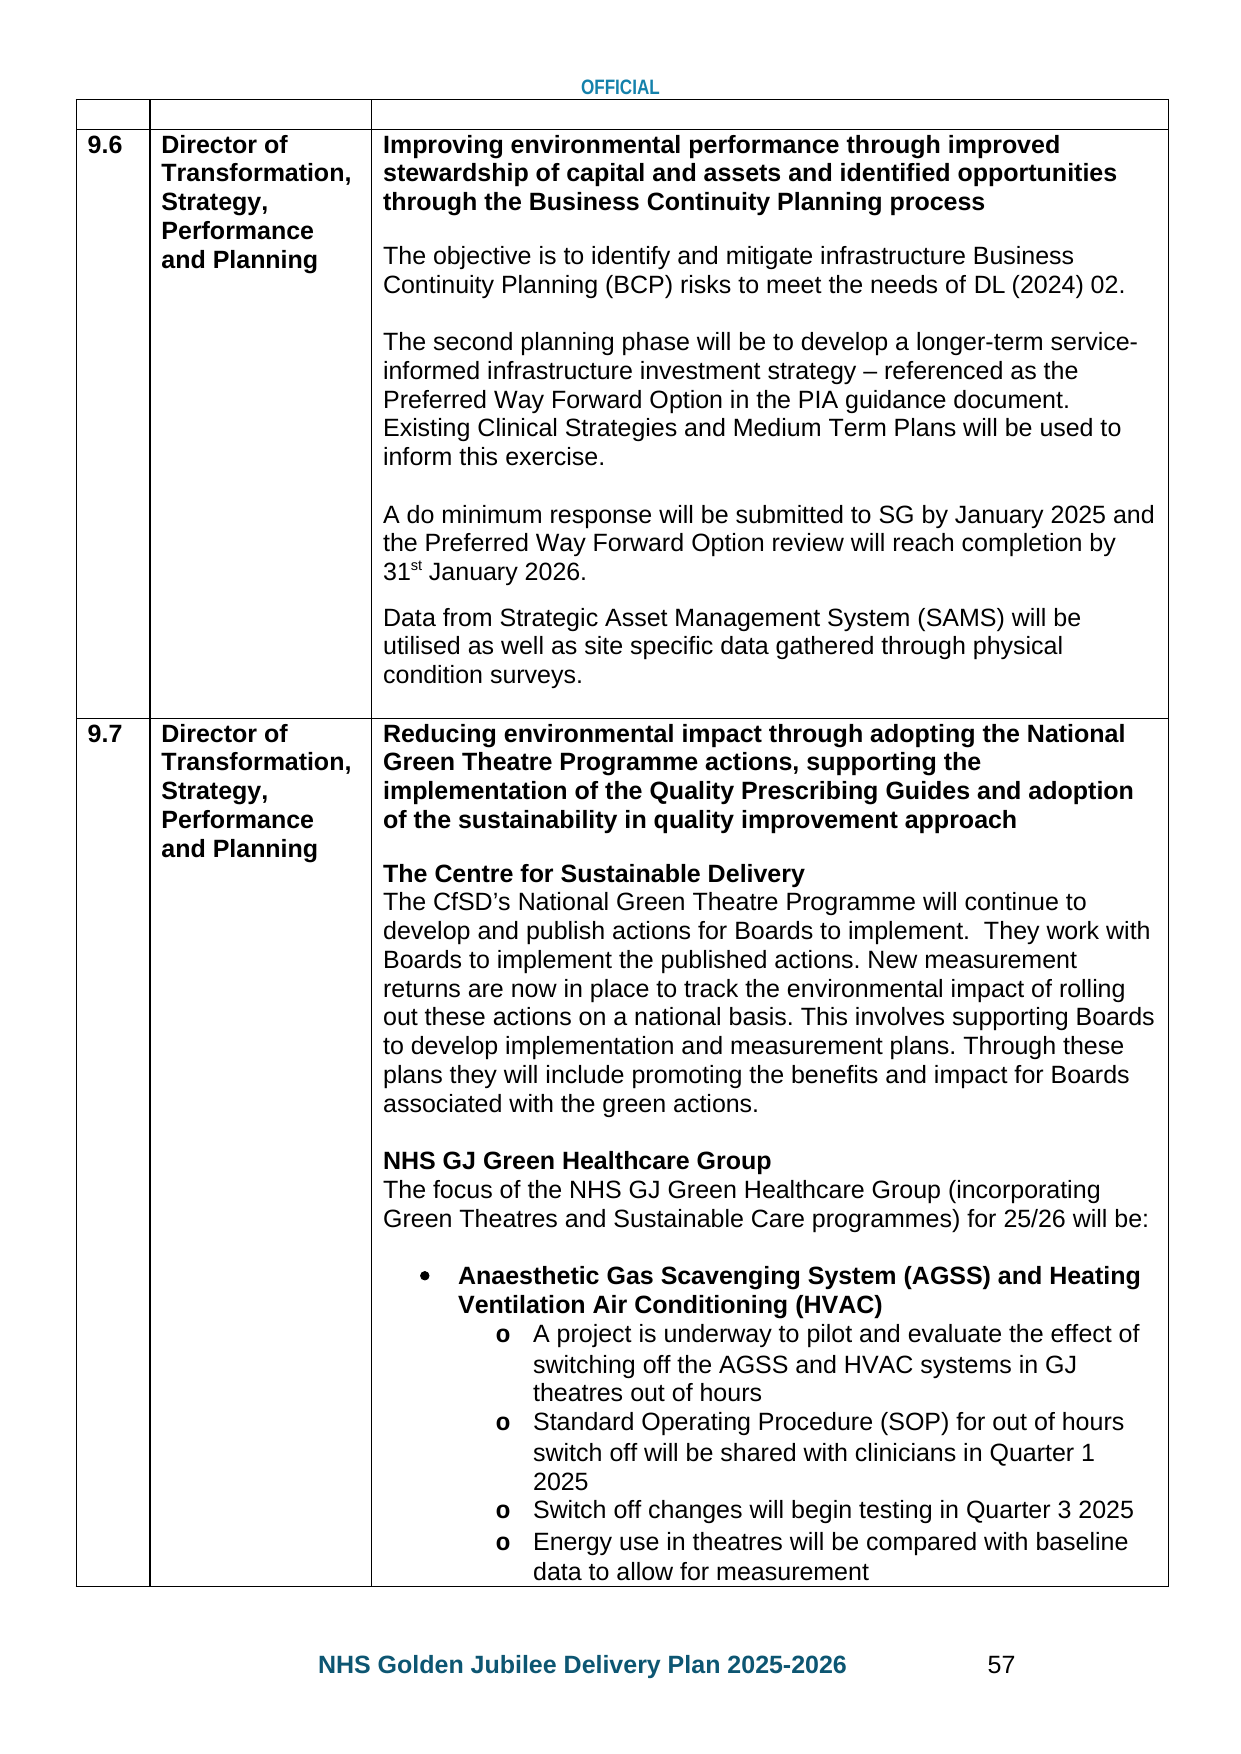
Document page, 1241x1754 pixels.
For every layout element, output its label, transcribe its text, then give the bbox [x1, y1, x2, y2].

table_cell [77, 719, 149, 1586]
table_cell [151, 130, 371, 717]
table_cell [151, 719, 371, 1586]
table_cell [151, 100, 371, 129]
table_cell [77, 130, 149, 717]
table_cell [372, 100, 1168, 129]
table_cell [372, 719, 1168, 1586]
table_cell Improving environmental performance through improved stewardship of capital and assets and identified opportunities through the Business Continuity Planning process The objective is to identify and mitigate infrastructure Business Continuity Planning (BCP) risks to meet the needs of DL (2024) 02. The second planning phase will be to develop a longer-term service-informed infrastructure investment strategy – referenced as the Preferred Way Forward Option in the PIA guidance document. Existing Clinical Strategies and Medium Term Plans will be used to inform this exercise. A do minimum response will be submitted to SG by January 2025 and the Preferred Way Forward Option review will reach completion by 31st January 2026. Data from Strategic Asset Management System (SAMS) will be utilised as well as site specific data gathered through physical condition surveys. [372, 130, 1168, 717]
table_cell [77, 100, 149, 129]
